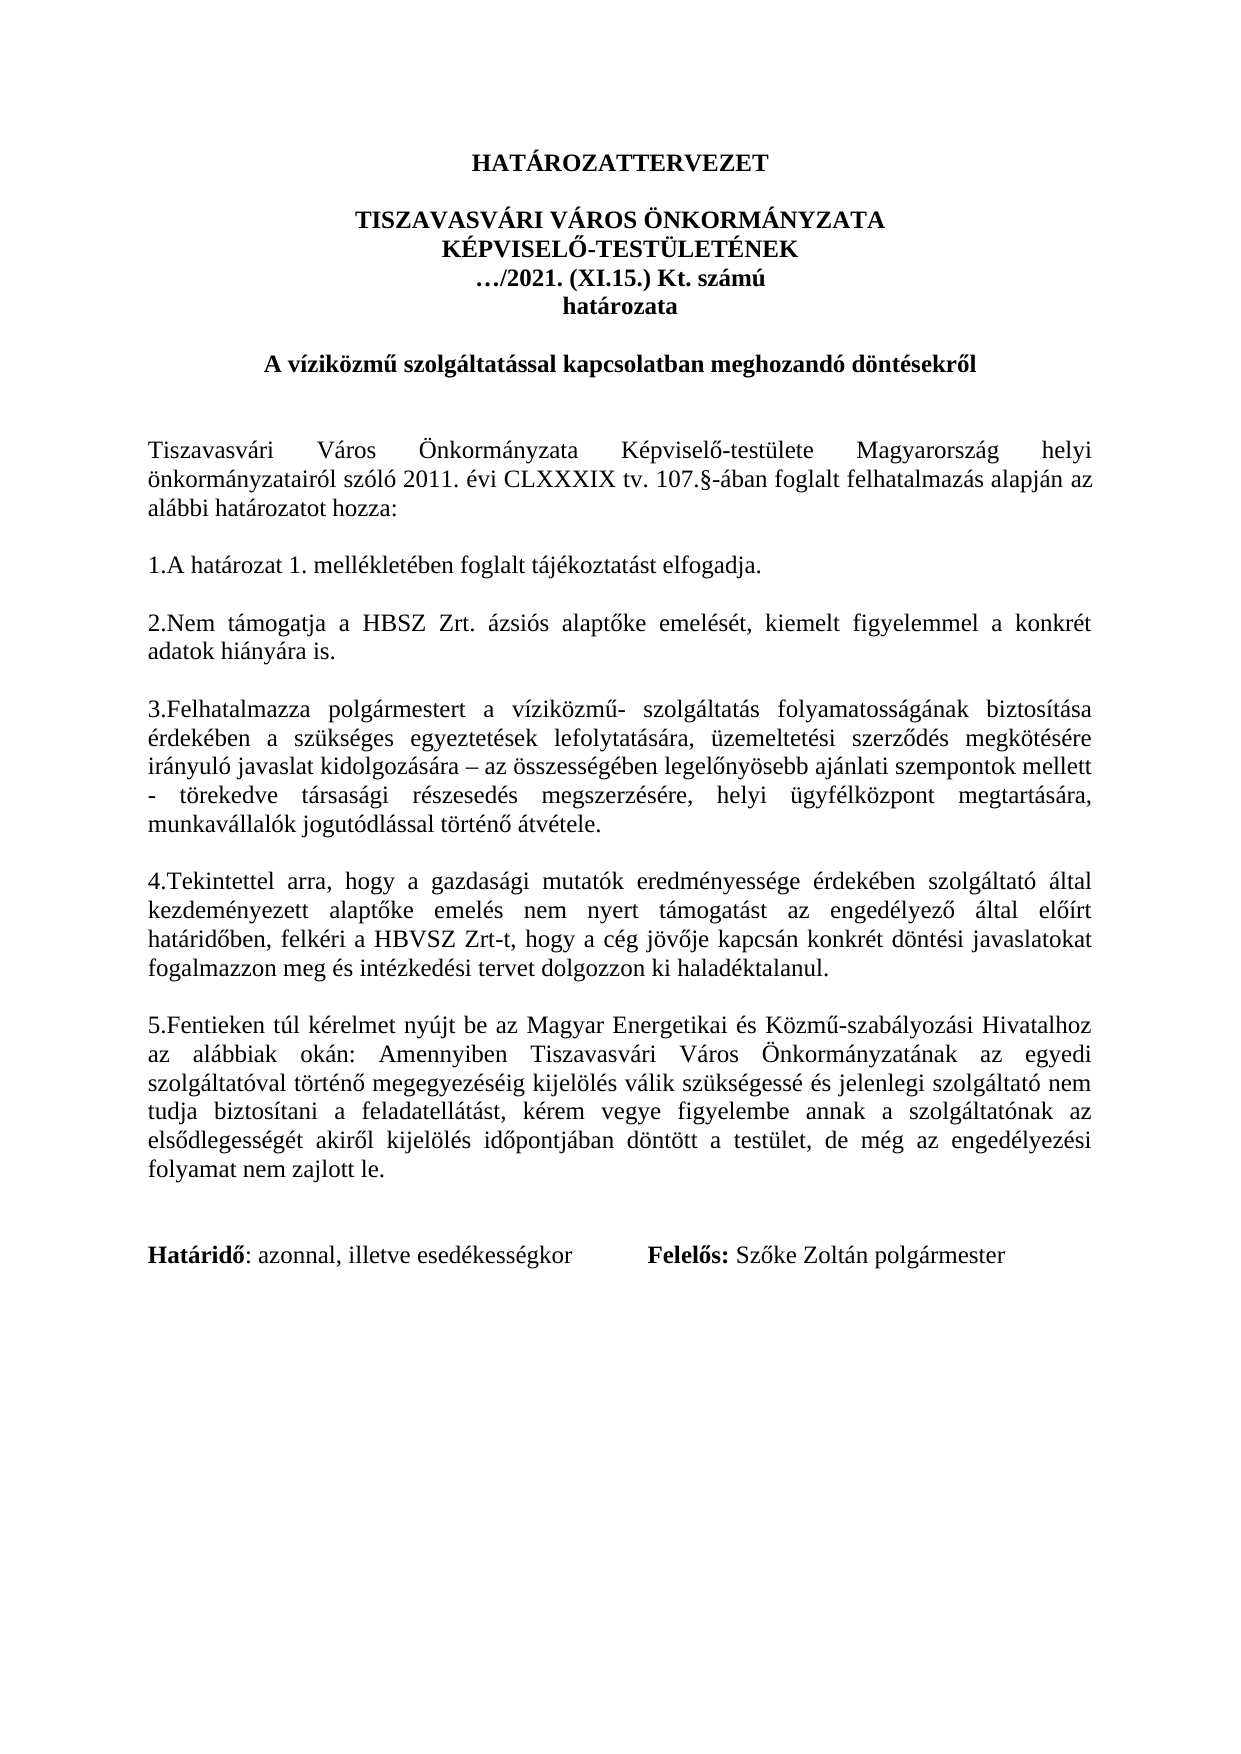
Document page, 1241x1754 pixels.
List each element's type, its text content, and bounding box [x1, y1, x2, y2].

text KÉPVISELŐ-TESTÜLETÉNEK [148, 234, 1093, 263]
text …/2021. (XI.15.) Kt. számú [148, 263, 1093, 291]
text 4.Tekintettel arra, hogy a gazdasági mutatók eredményessége érdekében szolgáltató által kezdeményezett alaptőke emelés nem nyert támogatást az engedélyező által előírt határidőben, felkéri a HBVSZ Zrt-t, hogy a cég jövője kapcsán konkrét döntési javaslatokat fogalmazzon meg és intézkedési tervet dolgozzon ki haladéktalanul. [148, 866, 1093, 981]
text 1.A határozat 1. mellékletében foglalt tájékoztatást elfogadja. [148, 550, 1093, 579]
text határozata [148, 291, 1093, 320]
text A víziközmű szolgáltatással kapcsolatban meghozandó döntésekről [148, 349, 1093, 378]
text 2.Nem támogatja a HBSZ Zrt. ázsiós alaptőke emelését, kiemelt figyelemmel a konkrét adatok hiányára is. [148, 608, 1093, 665]
text 3.Felhatalmazza polgármestert a víziközmű- szolgáltatás folyamatosságának biztosítása érdekében a szükséges egyeztetések lefolytatására, üzemeltetési szerződés megkötésére irányuló javaslat kidolgozására – az összességében legelőnyösebb ajánlati szempontok mellett - törekedve társasági részesedés megszerzésére, helyi ügyfélközpont megtartására, munkavállalók jogutódlással történő átvétele. [148, 694, 1093, 838]
text 5.Fentieken túl kérelmet nyújt be az Magyar Energetikai és Közmű-szabályozási Hivatalhoz az alábbiak okán: Amennyiben Tiszavasvári Város Önkormányzatának az egyedi szolgáltatóval történő megegyezéséig kijelölés válik szükségessé és jelenlegi szolgáltató nem tudja biztosítani a feladatellátást, kérem vegye figyelembe annak a szolgáltatónak az elsődlegességét akiről kijelölés időpontjában döntött a testület, de még az engedélyezési folyamat nem zajlott le. [148, 1010, 1093, 1183]
text Tiszavasvári Város Önkormányzata Képviselő-testülete Magyarország helyi önkormányzatairól szóló 2011. évi CLXXXIX tv. 107.§-ában foglalt felhatalmazás alapján az alábbi határozatot hozza: [148, 435, 1093, 521]
text HATÁROZATTERVEZET [148, 148, 1093, 176]
text TISZAVASVÁRI VÁROS ÖNKORMÁNYZATA [148, 205, 1093, 234]
text Határidő: azonnal, illetve esedékességkor Felelős: Szőke Zoltán polgármester [148, 1240, 1093, 1269]
